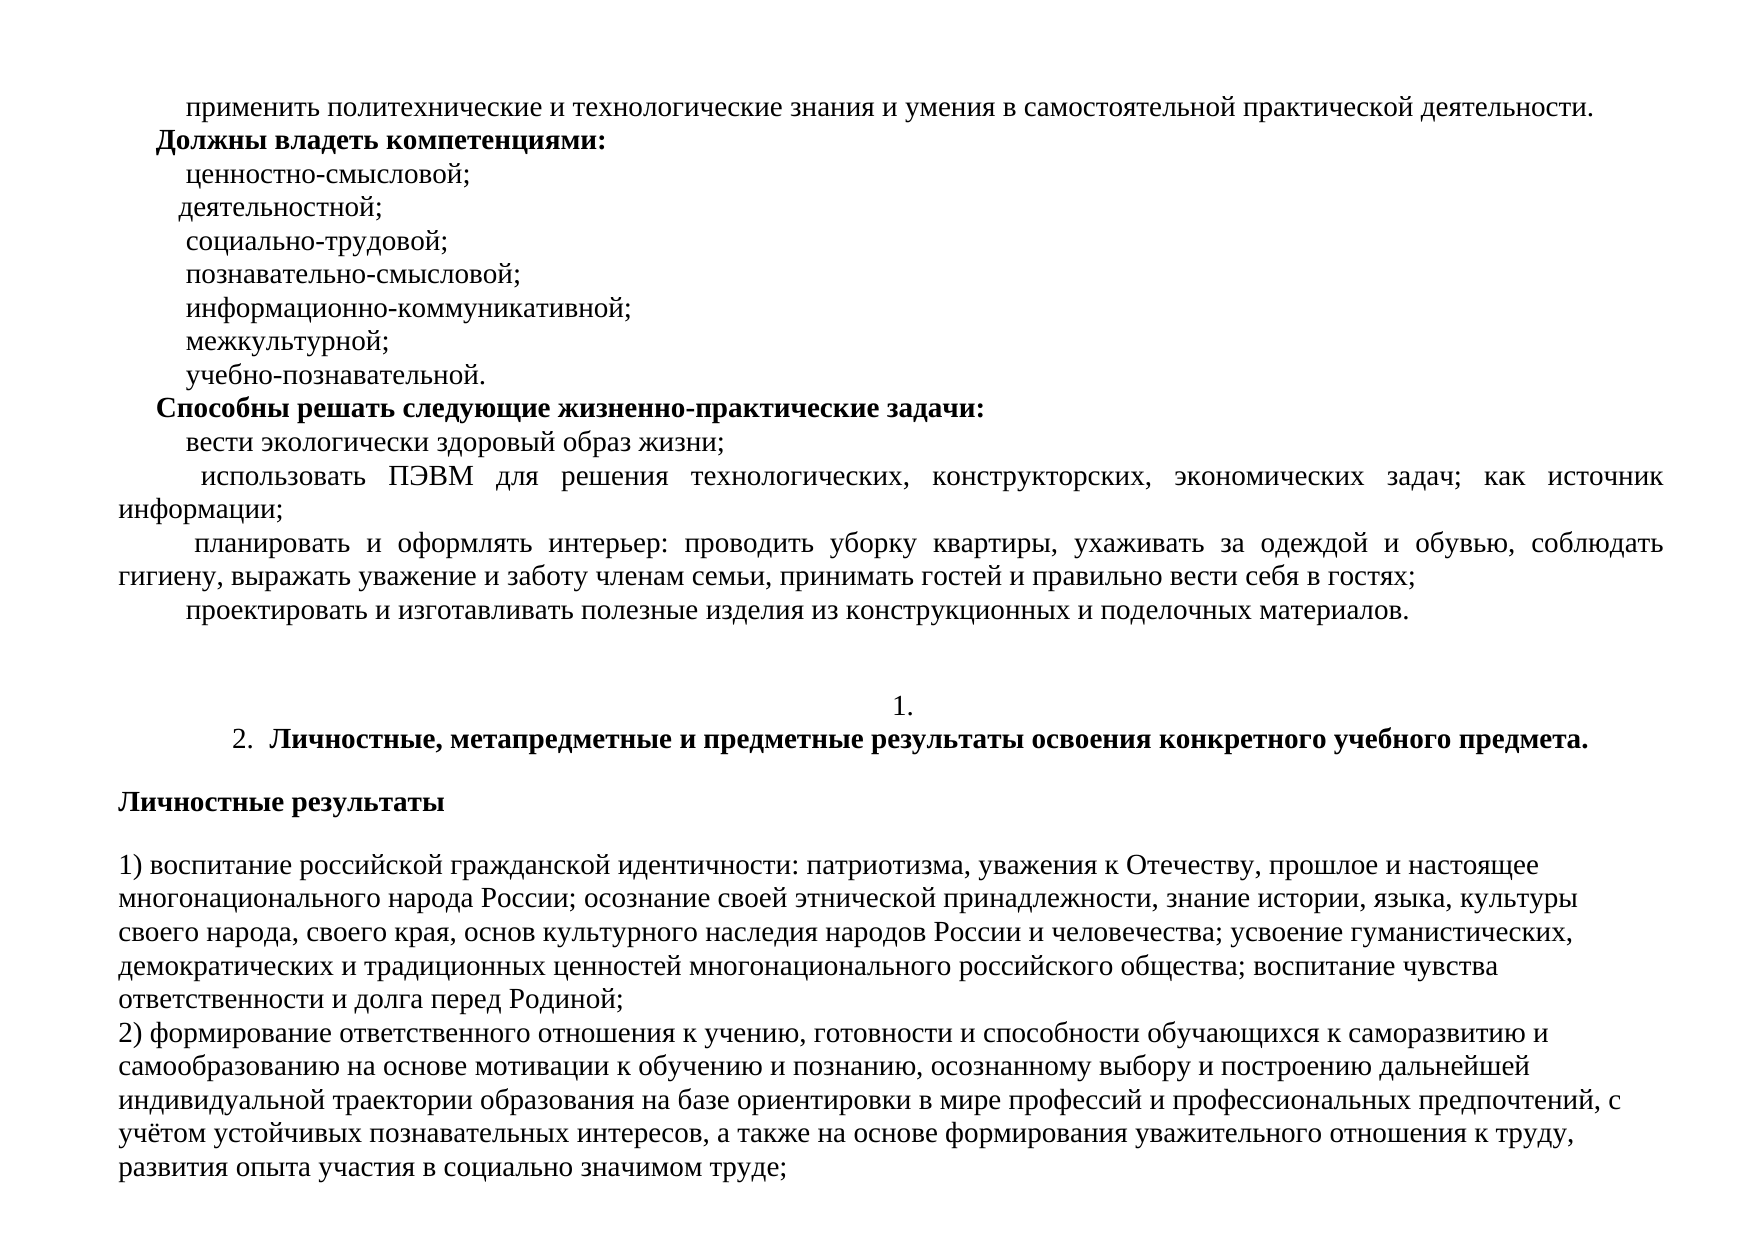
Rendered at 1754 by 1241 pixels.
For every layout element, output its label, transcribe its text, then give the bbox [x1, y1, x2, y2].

text  вести экологически здоровый образ жизни; [118, 424, 1665, 458]
text  проектировать и изготавливать полезные изделия из конструкционных и поделочных материалов. [118, 592, 1665, 625]
text Способны решать следующие жизненно-практические задачи: [118, 391, 1665, 424]
text  ценностно-смысловой; [118, 156, 1665, 189]
text Должны владеть компетенциями: [118, 122, 1665, 156]
text  использовать ПЭВМ для решения технологических, конструкторских, экономических задач; как источник информации; [118, 458, 1665, 525]
text  межкультурной; [118, 323, 1665, 357]
text  познавательно-смысловой; [118, 256, 1665, 290]
text  учебно-познавательной. [118, 357, 1665, 391]
text  планировать и оформлять интерьер: проводить уборку квартиры, ухаживать за одеждой и обувью, соблюдать гигиену, выражать уважение и заботу членам семьи, принимать гостей и правильно вести себя в гостях; [118, 525, 1665, 592]
text  применить политехнические и технологические знания и умения в самостоятельной практической деятельности. [118, 89, 1665, 122]
text  информационно-коммуникативной; [118, 290, 1665, 323]
text Личностные результаты [118, 784, 1665, 818]
text деятельностной; [118, 189, 1665, 223]
text  социально-трудовой; [118, 223, 1665, 256]
list Личностные, метапредметные и предметные результаты освоения конкретного учебного предмета. [156, 722, 1665, 755]
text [118, 847, 1665, 1182]
